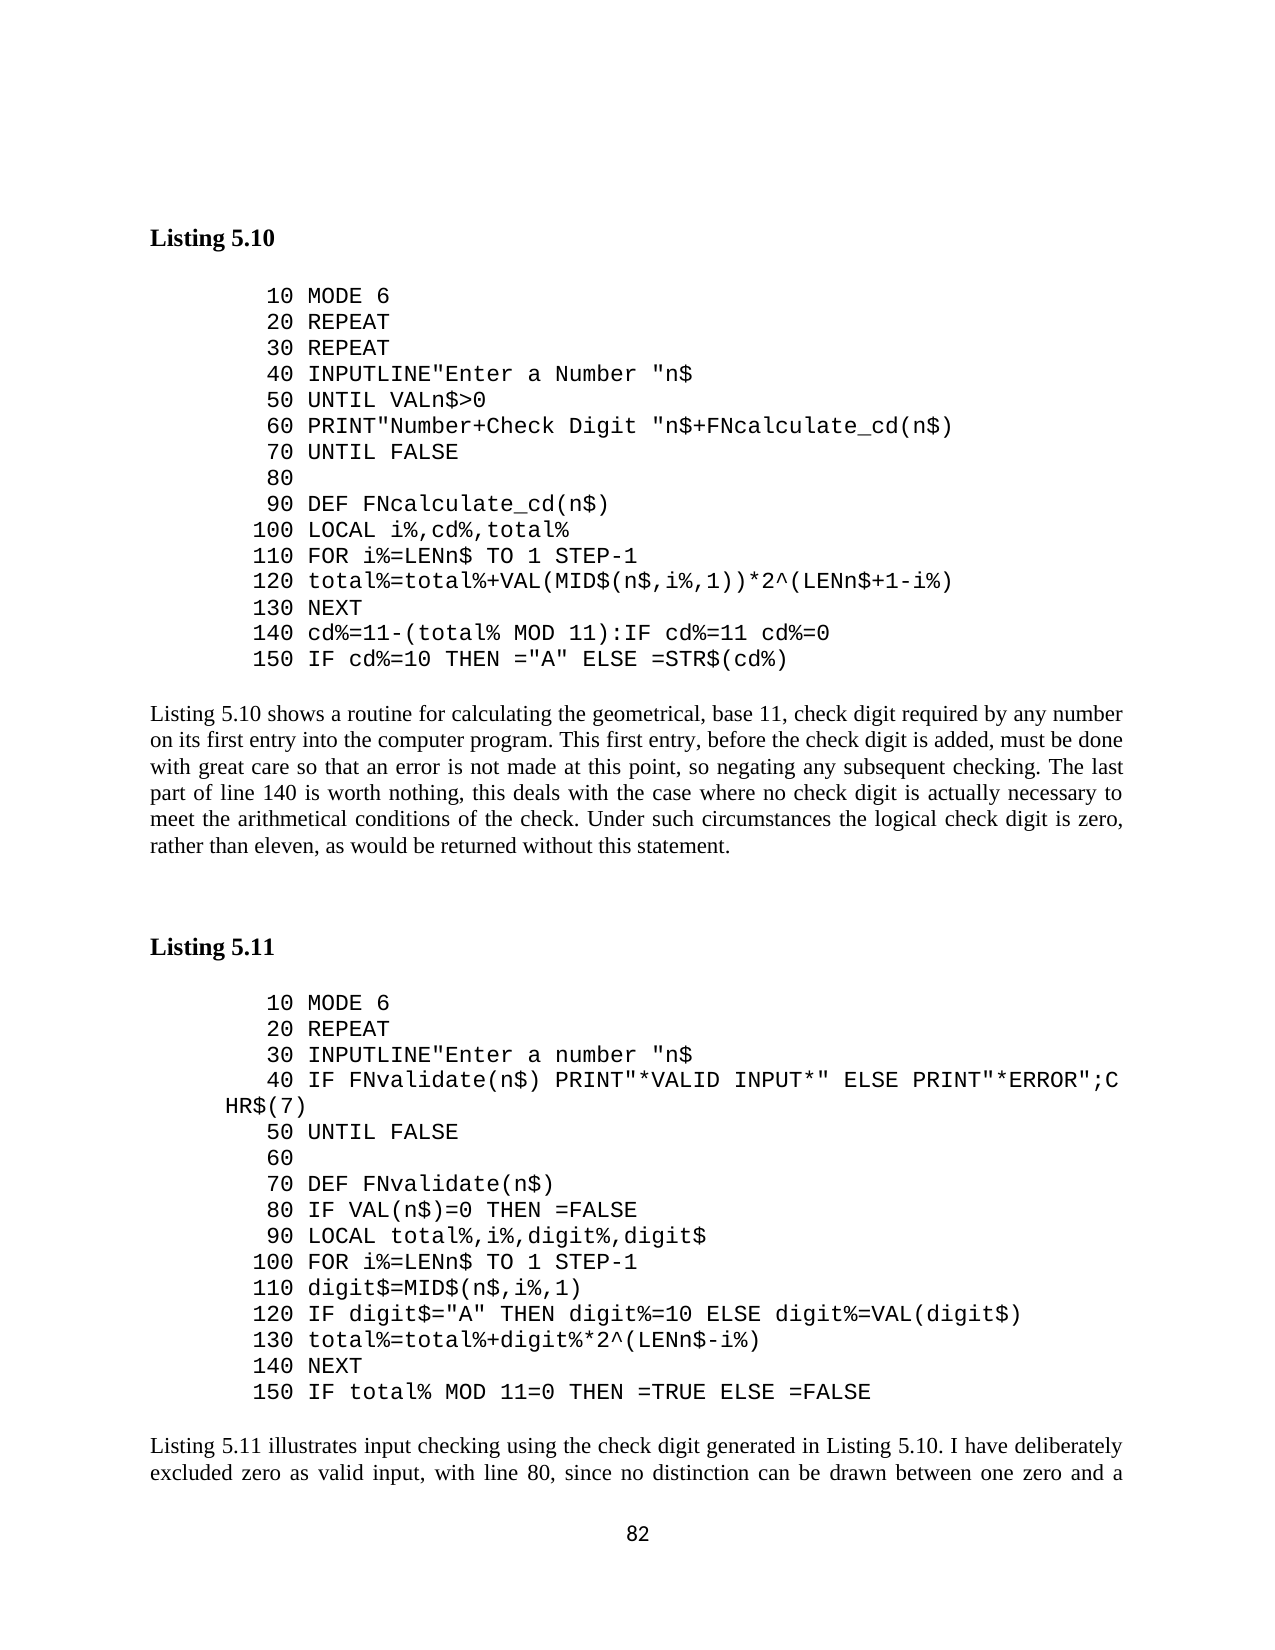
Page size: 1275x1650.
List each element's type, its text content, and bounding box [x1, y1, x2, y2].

text 50 UNTIL VALn$>0 [225, 388, 1125, 414]
text 130 total%=total%+digit%*2^(LENn$-i%) [225, 1328, 1125, 1354]
text 80 [225, 466, 1125, 492]
subtitle Listing 5.10 [150, 223, 1125, 252]
text 50 UNTIL FALSE [225, 1121, 1125, 1147]
text 70 UNTIL FALSE [225, 440, 1125, 466]
text 90 DEF FNcalculate_cd(n$) [225, 492, 1125, 518]
text HR$(7) [225, 1095, 1125, 1121]
text 120 total%=total%+VAL(MID$(n$,i%,1))*2^(LENn$+1-i%) [225, 570, 1125, 596]
text 20 REPEAT [225, 311, 1125, 336]
subtitle Listing 5.11 [150, 932, 1125, 960]
text 120 IF digit$="A" THEN digit%=10 ELSE digit%=VAL(digit$) [225, 1302, 1125, 1328]
text 140 cd%=11-(total% MOD 11):IF cd%=11 cd%=0 [225, 622, 1125, 648]
text 10 MODE 6 [225, 991, 1125, 1017]
text 20 REPEAT [225, 1017, 1125, 1043]
text 130 NEXT [225, 596, 1125, 622]
text 30 INPUTLINE"Enter a number "n$ [225, 1043, 1125, 1069]
text 60 [225, 1147, 1125, 1173]
text 110 digit$=MID$(n$,i%,1) [225, 1276, 1125, 1302]
text 30 REPEAT [225, 336, 1125, 362]
text 40 INPUTLINE"Enter a Number "n$ [225, 362, 1125, 388]
text 150 IF cd%=10 THEN ="A" ELSE =STR$(cd%) [225, 648, 1125, 674]
text 80 IF VAL(n$)=0 THEN =FALSE [225, 1198, 1125, 1224]
text 110 FOR i%=LENn$ TO 1 STEP-1 [225, 544, 1125, 570]
text Listing 5.10 shows a routine for calculating the geometrical, base 11, check digit required by any number on its first entry into the computer program. This first entry, before the check digit is added, must be done with great care so that an error is not made at this point, so negating any subsequent checking. The last part of line 140 is worth nothing, this deals with the case where no check digit is actually necessary to meet the arithmetical conditions of the check. Under such circumstances the logical check digit is zero, rather than eleven, as would be returned without this statement. [150, 700, 1125, 858]
text 90 LOCAL total%,i%,digit%,digit$ [225, 1224, 1125, 1250]
text 40 IF FNvalidate(n$) PRINT"*VALID INPUT*" ELSE PRINT"*ERROR";C [225, 1069, 1125, 1095]
text 60 PRINT"Number+Check Digit "n$+FNcalculate_cd(n$) [225, 414, 1125, 440]
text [150, 1432, 1125, 1485]
text 140 NEXT [225, 1354, 1125, 1380]
text 100 LOCAL i%,cd%,total% [225, 518, 1125, 544]
text 10 MODE 6 [225, 284, 1125, 311]
text 150 IF total% MOD 11=0 THEN =TRUE ELSE =FALSE [225, 1380, 1125, 1406]
text 100 FOR i%=LENn$ TO 1 STEP-1 [225, 1250, 1125, 1276]
text 70 DEF FNvalidate(n$) [225, 1173, 1125, 1198]
